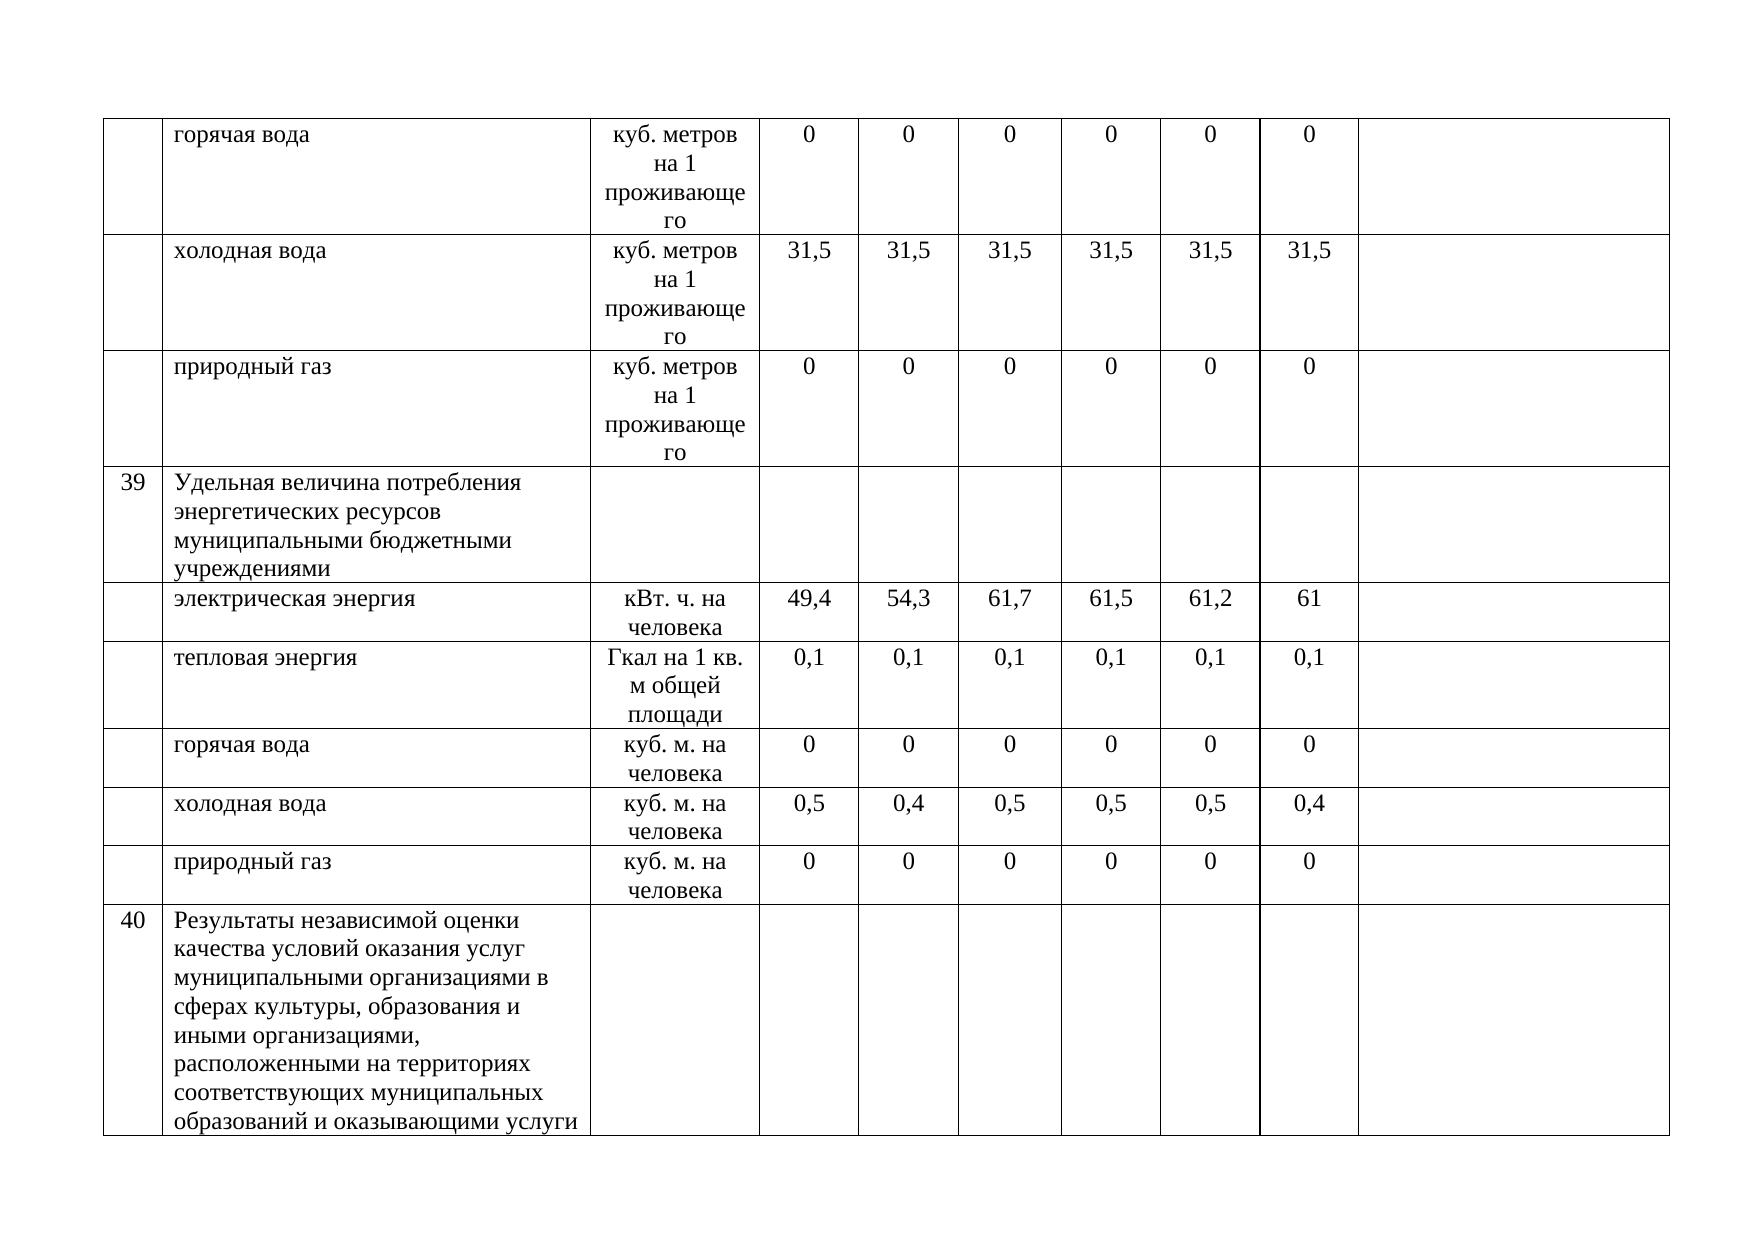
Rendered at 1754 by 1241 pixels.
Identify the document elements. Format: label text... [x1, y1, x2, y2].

table_cell куб. м. на человека [591, 788, 759, 845]
table_cell [104, 788, 162, 845]
table_cell 0,1 [859, 642, 958, 728]
table_cell [959, 905, 1061, 1135]
table_cell [591, 905, 759, 1135]
table_cell [1359, 119, 1669, 234]
table_cell 0 [760, 846, 858, 904]
table_cell 0 [1261, 119, 1358, 234]
table_cell 0 [1261, 846, 1358, 904]
table_cell 0 [1261, 729, 1358, 787]
table_cell 0 [959, 846, 1061, 904]
table_cell [1359, 788, 1669, 845]
table_cell [859, 905, 958, 1135]
table_cell 0 [1161, 729, 1259, 787]
table_cell куб. метров на 1 проживающего [591, 235, 759, 350]
table_cell 0 [760, 351, 858, 466]
table_cell 0 [859, 846, 958, 904]
table_cell 0 [760, 119, 858, 234]
table_cell электрическая энергия [163, 583, 590, 641]
table_cell [1261, 905, 1358, 1135]
table_cell 0 [1161, 846, 1259, 904]
table_cell 0 [1161, 351, 1259, 466]
table_cell 54,3 [859, 583, 958, 641]
table_cell [1359, 905, 1669, 1135]
table_cell 0 [959, 119, 1061, 234]
table_cell 0,1 [959, 642, 1061, 728]
table_cell [104, 642, 162, 728]
table_cell куб. метров на 1 проживающего [591, 351, 759, 466]
table_cell [1359, 467, 1669, 582]
table_cell 39 [104, 467, 162, 582]
table_cell 40 [104, 905, 162, 1135]
table_cell [1359, 351, 1669, 466]
table_cell 0,1 [760, 642, 858, 728]
table_cell [1359, 729, 1669, 787]
table_cell 31,5 [1161, 235, 1259, 350]
table_cell Удельная величина потребления энергетических ресурсов муниципальными бюджетными учреждениями [163, 467, 590, 582]
table_cell 0,5 [760, 788, 858, 845]
table_cell природный газ [163, 351, 590, 466]
table_cell [104, 235, 162, 350]
table_cell 61 [1261, 583, 1358, 641]
table_cell 49,4 [760, 583, 858, 641]
table_cell 0 [760, 729, 858, 787]
table_cell [1062, 467, 1160, 582]
table_cell 0,4 [859, 788, 958, 845]
table_cell 0,5 [959, 788, 1061, 845]
table_cell 0 [859, 729, 958, 787]
table_cell [959, 467, 1061, 582]
table_cell 0 [959, 729, 1061, 787]
table_cell 0,5 [1161, 788, 1259, 845]
table_cell 0,1 [1161, 642, 1259, 728]
table_cell 0,5 [1062, 788, 1160, 845]
table_cell 0 [1062, 351, 1160, 466]
table_cell [1161, 905, 1259, 1135]
table_cell 0,4 [1261, 788, 1358, 845]
table_cell 61,7 [959, 583, 1061, 641]
table_cell 0 [1261, 351, 1358, 466]
table_cell [104, 119, 162, 234]
table_cell 31,5 [1261, 235, 1358, 350]
table_cell 31,5 [1062, 235, 1160, 350]
table_cell [760, 905, 858, 1135]
table_cell 31,5 [760, 235, 858, 350]
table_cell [163, 905, 590, 1135]
table_cell [1261, 467, 1358, 582]
table_cell [1359, 583, 1669, 641]
table_cell природный газ [163, 846, 590, 904]
table_cell 0 [959, 351, 1061, 466]
table_cell [760, 467, 858, 582]
table_cell 31,5 [859, 235, 958, 350]
table_cell [1359, 642, 1669, 728]
table_cell [104, 846, 162, 904]
table_cell холодная вода [163, 235, 590, 350]
table_cell [104, 583, 162, 641]
table_cell 0,1 [1261, 642, 1358, 728]
table_cell Гкал на 1 кв. м общей площади [591, 642, 759, 728]
table_cell тепловая энергия [163, 642, 590, 728]
table_cell 61,2 [1161, 583, 1259, 641]
table_cell [1359, 846, 1669, 904]
table_cell [104, 729, 162, 787]
table_cell 0 [1062, 846, 1160, 904]
table_cell [1062, 905, 1160, 1135]
table_cell [1161, 467, 1259, 582]
table_cell 0,1 [1062, 642, 1160, 728]
table_cell 0 [1161, 119, 1259, 234]
table_cell 0 [859, 351, 958, 466]
table_cell [859, 467, 958, 582]
table_cell куб. м. на человека [591, 729, 759, 787]
table_cell куб. метров на 1 проживающего [591, 119, 759, 234]
table_cell [1359, 235, 1669, 350]
table_cell 0 [1062, 119, 1160, 234]
table_cell горячая вода [163, 729, 590, 787]
table_cell кВт. ч. на человека [591, 583, 759, 641]
table_cell 61,5 [1062, 583, 1160, 641]
table_cell 0 [859, 119, 958, 234]
table_cell холодная вода [163, 788, 590, 845]
table_cell [591, 467, 759, 582]
table_cell горячая вода [163, 119, 590, 234]
table_cell 0 [1062, 729, 1160, 787]
table_cell [104, 351, 162, 466]
table_cell 31,5 [959, 235, 1061, 350]
table_cell куб. м. на человека [591, 846, 759, 904]
